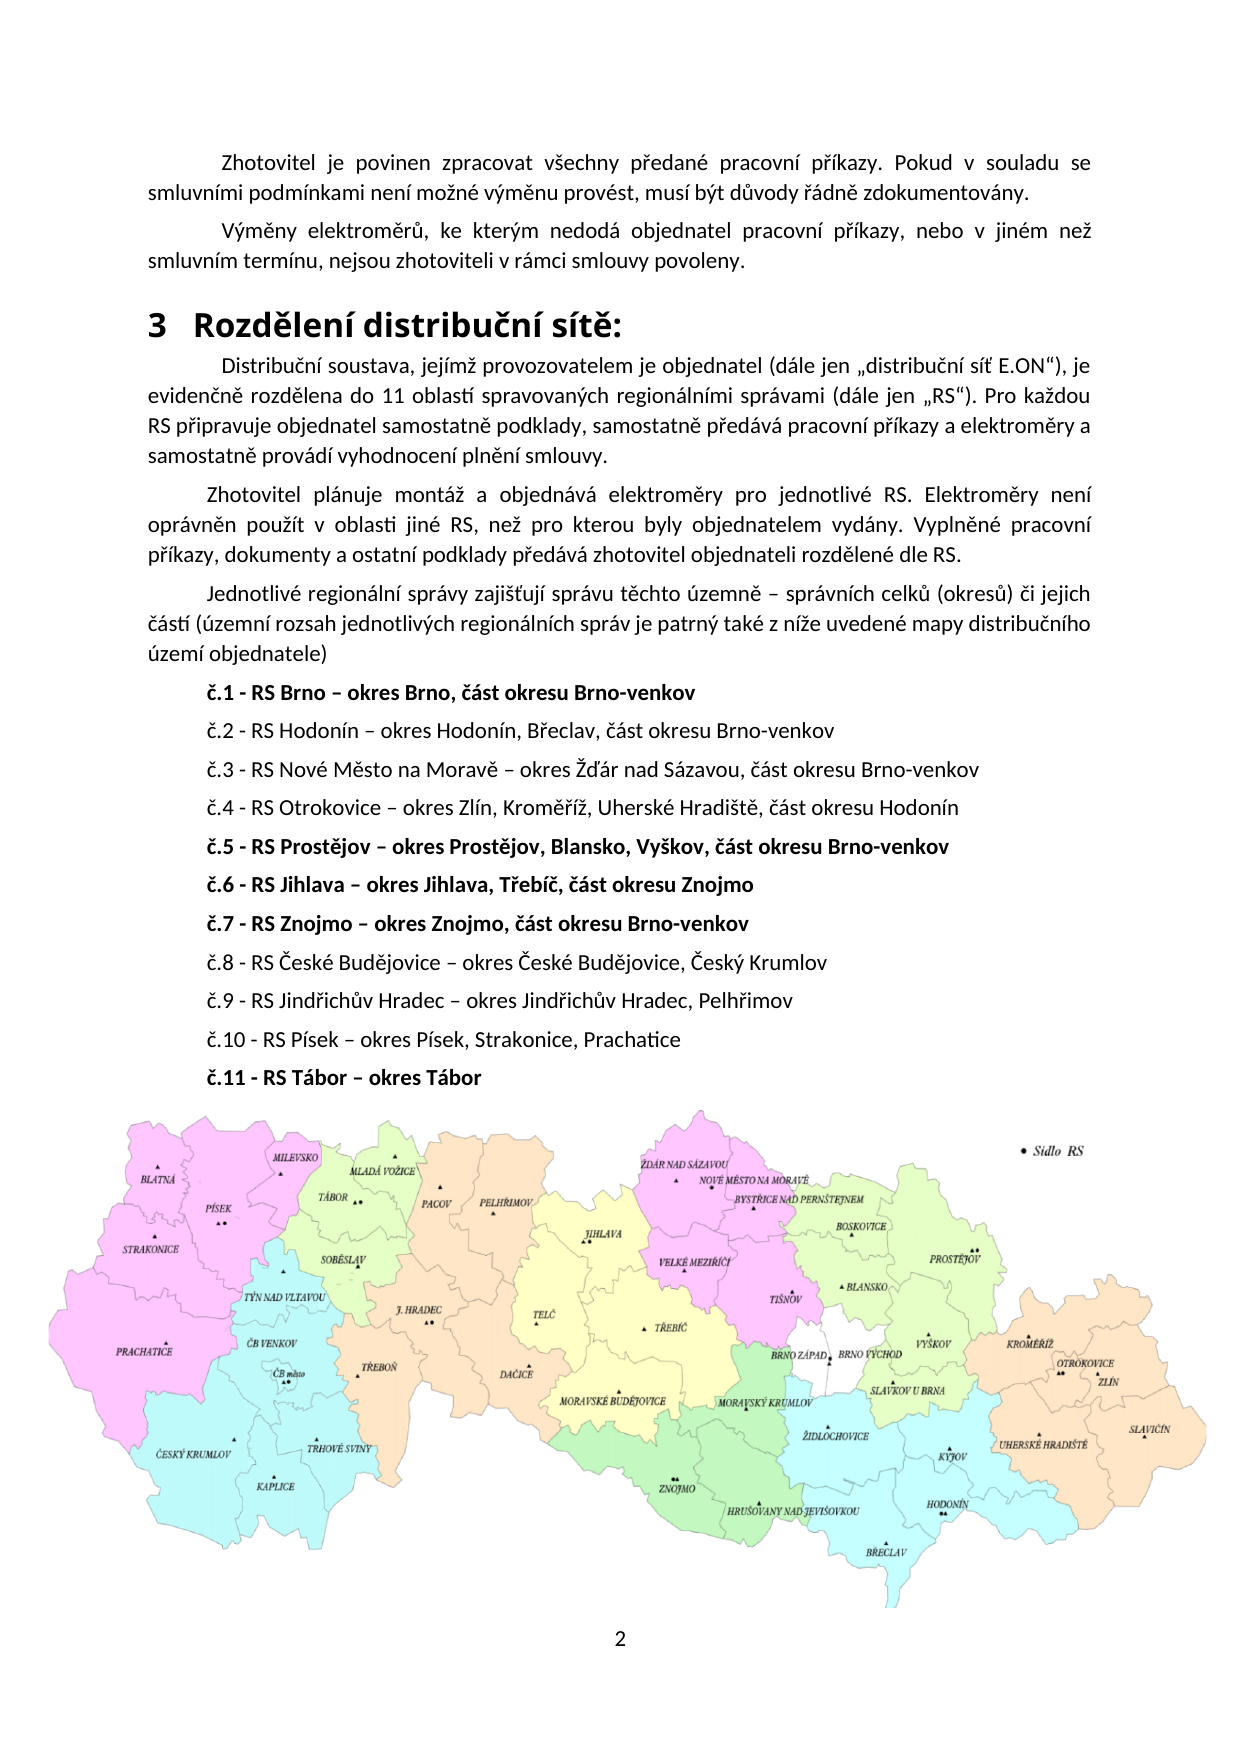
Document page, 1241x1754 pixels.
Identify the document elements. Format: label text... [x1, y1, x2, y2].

text č.7 - RS Znojmo – okres Znojmo, část okresu Brno-venkov [148, 909, 1093, 937]
text č.4 - RS Otrokovice – okres Zlín, Kroměříž, Uherské Hradiště, část okresu Hodonín [148, 793, 1093, 821]
text č.5 - RS Prostějov – okres Prostějov, Blansko, Vyškov, část okresu Brno-venkov [148, 832, 1093, 860]
text č.10 - RS Písek – okres Písek, Strakonice, Prachatice [148, 1025, 1093, 1053]
text č.9 - RS Jindřichův Hradec – okres Jindřichův Hradec, Pelhřimov [148, 986, 1093, 1014]
text č.6 - RS Jihlava – okres Jihlava, Třebíč, část okresu Znojmo [148, 871, 1093, 898]
text č.3 - RS Nové Město na Moravě – okres Žďár nad Sázavou, část okresu Brno-venkov [148, 755, 1093, 783]
subtitle Rozdělení distribuční sítě: [148, 302, 1093, 347]
text č.8 - RS České Budějovice – okres České Budějovice, Český Krumlov [148, 948, 1093, 976]
text Distribuční soustava, jejímž provozovatelem je objednatel (dále jen „distribuční síť E.ON“), je evidenčně rozdělena do 11 oblastí spravovaných regionálními správami (dále jen „RS“). Pro každou RS připravuje objednatel samostatně podklady, samostatně předává pracovní příkazy a elektroměry a samostatně provádí vyhodnocení plnění smlouvy. [148, 351, 1093, 469]
text č.11 - RS Tábor – okres Tábor [148, 1063, 1093, 1091]
text Zhotovitel je povinen zpracovat všechny předané pracovní příkazy. Pokud v souladu se smluvními podmínkami není možné výměnu provést, musí být důvody řádně zdokumentovány. [148, 148, 1093, 206]
text č.2 - RS Hodonín – okres Hodonín, Břeclav, část okresu Brno-venkov [148, 716, 1093, 744]
text Výměny elektroměrů, ke kterým nedodá objednatel pracovní příkazy, nebo v jiném než smluvním termínu, nejsou zhotoviteli v rámci smlouvy povoleny. [148, 216, 1093, 274]
text č.1 - RS Brno – okres Brno, část okresu Brno-venkov [148, 678, 1093, 706]
text Jednotlivé regionální správy zajišťují správu těchto územně – správních celků (okresů) či jejich částí (územní rozsah jednotlivých regionálních správ je patrný také z níže uvedené mapy distribučního území objednatele) [148, 579, 1093, 667]
picture [46, 1110, 1206, 1607]
text Zhotovitel plánuje montáž a objednává elektroměry pro jednotlivé RS. Elektroměry není oprávněn použít v oblasti jiné RS, než pro kterou byly objednatelem vydány. Vyplněné pracovní příkazy, dokumenty a ostatní podklady předává zhotovitel objednateli rozdělené dle RS. [148, 480, 1093, 568]
